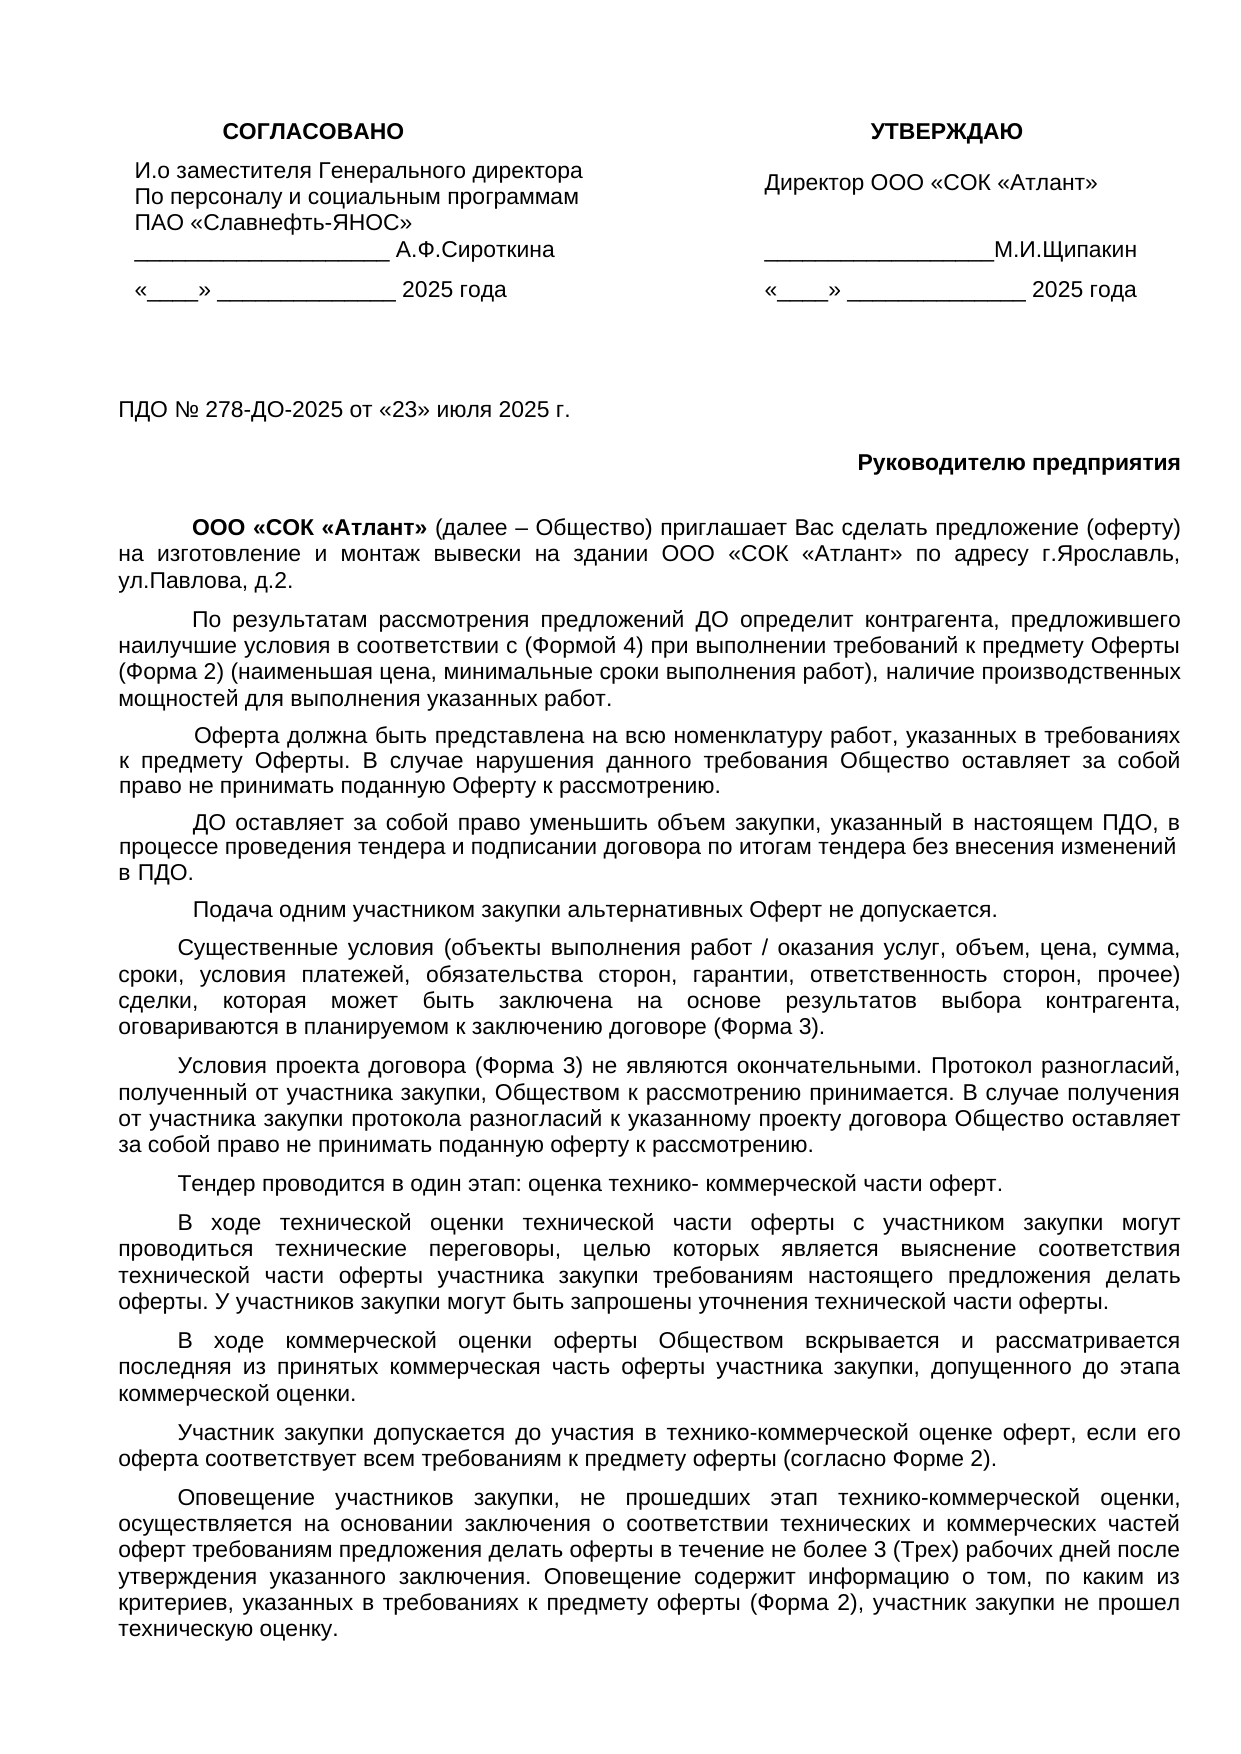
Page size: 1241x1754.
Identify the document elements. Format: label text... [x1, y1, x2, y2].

text Тендер проводится в один этап: оценка технико- коммерческой части оферт. [118, 1170, 1181, 1196]
table_cell «____» ______________ 2025 года [753, 276, 1196, 317]
table_cell «____» ______________ 2025 года [123, 276, 753, 317]
text Существенные условия (объекты выполнения работ / оказания услуг, объем, цена, сумма, сроки, условия платежей, обязательства сторон, гарантии, ответственность сторон, прочее) сделки, которая может быть заключена на основе результатов выбора контрагента, оговариваются в планируемом к заключению договоре (Форма 3). [118, 934, 1181, 1040]
table_header УТВЕРЖДАЮ [753, 118, 1196, 157]
text ДО оставляет за собой право уменьшить объем закупки, указанный в настоящем ПДО, в процессе проведения тендера и подписании договора по итогам тендера без внесения изменений [119, 811, 1181, 859]
text Оферта должна быть представлена на всю номенклатуру работ, указанных в требованиях к предмету Оферты. В случае нарушения данного требования Общество оставляет за собой право не принимать поданную Оферту к рассмотрению. [119, 723, 1181, 799]
text По результатам рассмотрения предложений ДО определит контрагента, предложившего наилучшие условия в соответствии с (Формой 4) при выполнении требований к предмету Оферты (Форма 2) (наименьшая цена, минимальные сроки выполнения работ), наличие производственных мощностей для выполнения указанных работ. [118, 606, 1181, 711]
text ООО «СОК «Атлант» (далее – Общество) приглашает Вас сделать предложение (оферту) на изготовление и монтаж вывески на здании ООО «СОК «Атлант» по адресу г.Ярославль, ул.Павлова, д.2. [118, 514, 1181, 593]
text Подача одним участником закупки альтернативных Оферт не допускается. [119, 898, 1181, 922]
table_cell Директор ООО «СОК «Атлант» [753, 157, 1196, 236]
list Оповещение участников закупки, не прошедших этап технико-коммерческой оценки, осуществляется на основании заключения о соответствии технических и коммерческих частей оферт требованиям предложения делать оферты в течение не более 3 (Трех) рабочих дней после утверждения указанного заключения. Оповещение содержит информацию о том, по каким из критериев, указанных в требованиях к предмету оферты (Форма 2), участник закупки не прошел техническую оценку. [118, 1484, 1181, 1642]
table_header СОГЛАСОВАНО [123, 118, 753, 157]
table_cell ____________________ А.Ф.Сироткина [123, 236, 753, 276]
table_cell И.о заместителя Генерального директора По персоналу и социальным программам ПАО «Славнефть-ЯНОС» [123, 157, 753, 236]
list ПДО. [118, 859, 1181, 885]
text Руководителю предприятия [118, 449, 1181, 475]
table_cell __________________М.И.Щипакин [753, 236, 1196, 276]
list В ходе технической оценки технической части оферты с участником закупки могут проводиться технические переговоры, целью которых является выяснение соответствия технической части оферты участника закупки требованиям настоящего предложения делать оферты. У участников закупки могут быть запрошены уточнения технической части оферты. [118, 1209, 1181, 1314]
text Условия проекта договора (Форма 3) не являются окончательными. Протокол разногласий, полученный от участника закупки, Обществом к рассмотрению принимается. В случае получения от участника закупки протокола разногласий к указанному проекту договора Общество оставляет за собой право не принимать поданную оферту к рассмотрению. [118, 1052, 1181, 1158]
text ПДО № 278-ДО-2025 от «23» июля 2025 г. [118, 396, 1181, 422]
list В ходе коммерческой оценки оферты Обществом вскрывается и рассматривается последняя из принятых коммерческая часть оферты участника закупки, допущенного до этапа коммерческой оценки. [118, 1327, 1181, 1406]
list Участник закупки допускается до участия в технико-коммерческой оценке оферт, если его оферта соответствует всем требованиям к предмету оферты (согласно Форме 2). [118, 1418, 1181, 1471]
